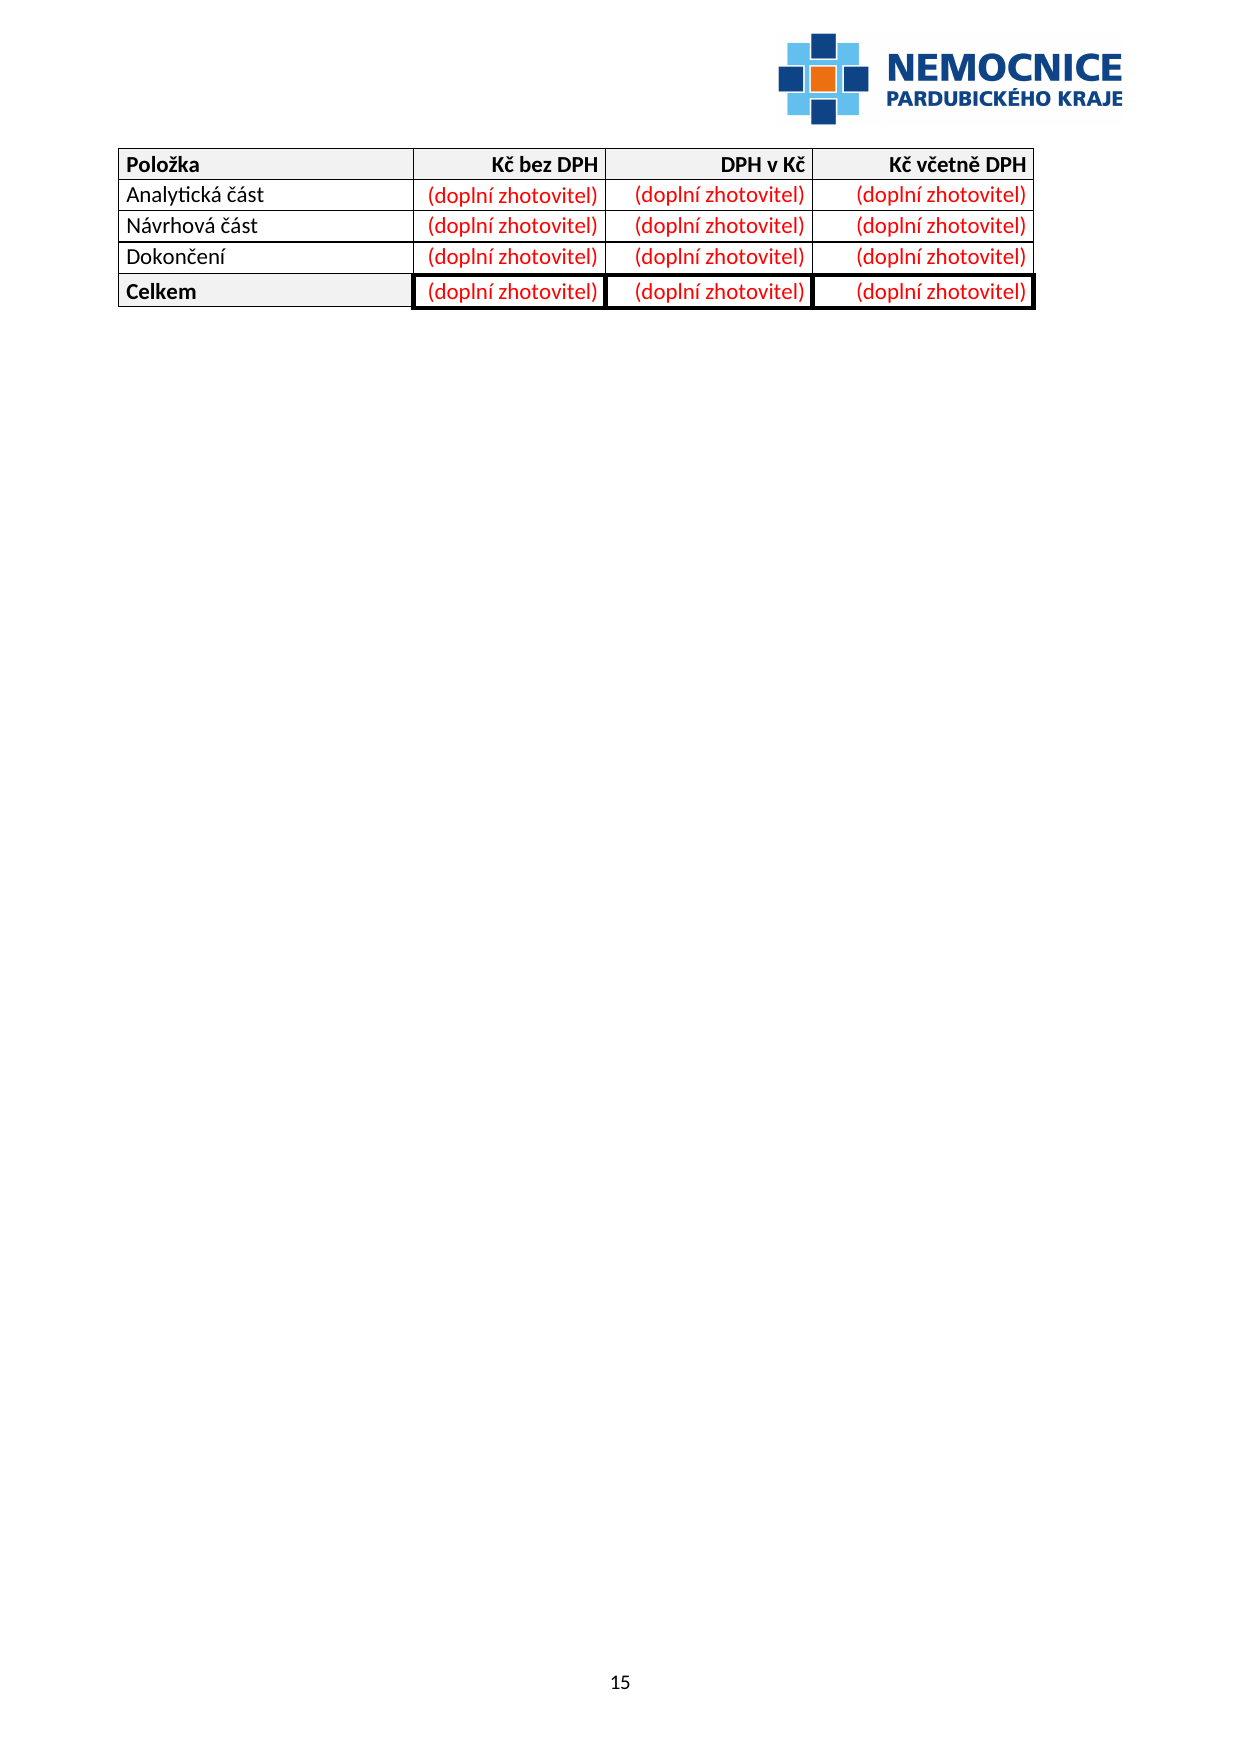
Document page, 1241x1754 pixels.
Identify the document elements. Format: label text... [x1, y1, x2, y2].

table_cell Dokončení [119, 243, 413, 273]
table_cell Celkem [119, 274, 411, 306]
table_cell (doplní zhotovitel) [606, 211, 812, 241]
table_cell (doplní zhotovitel) [608, 277, 810, 306]
table_cell (doplní zhotovitel) [813, 243, 1033, 273]
table_header Kč včetně DPH [813, 149, 1033, 179]
table_cell (doplní zhotovitel) [414, 211, 605, 241]
table_cell (doplní zhotovitel) [414, 243, 605, 273]
table_cell Analytická část [119, 180, 413, 210]
table_cell Návrhová část [119, 211, 413, 241]
table_cell (doplní zhotovitel) [813, 180, 1033, 210]
picture [777, 32, 1123, 126]
table_cell (doplní zhotovitel) [606, 243, 812, 273]
table_cell (doplní zhotovitel) [416, 277, 603, 306]
table_cell (doplní zhotovitel) [813, 211, 1033, 241]
table_cell (doplní zhotovitel) [414, 180, 605, 210]
table_cell (doplní zhotovitel) [606, 180, 812, 210]
table_cell (doplní zhotovitel) [815, 277, 1031, 306]
table_header DPH v Kč [606, 149, 812, 179]
table_header Kč bez DPH [414, 149, 605, 179]
table_header Položka [119, 149, 413, 179]
